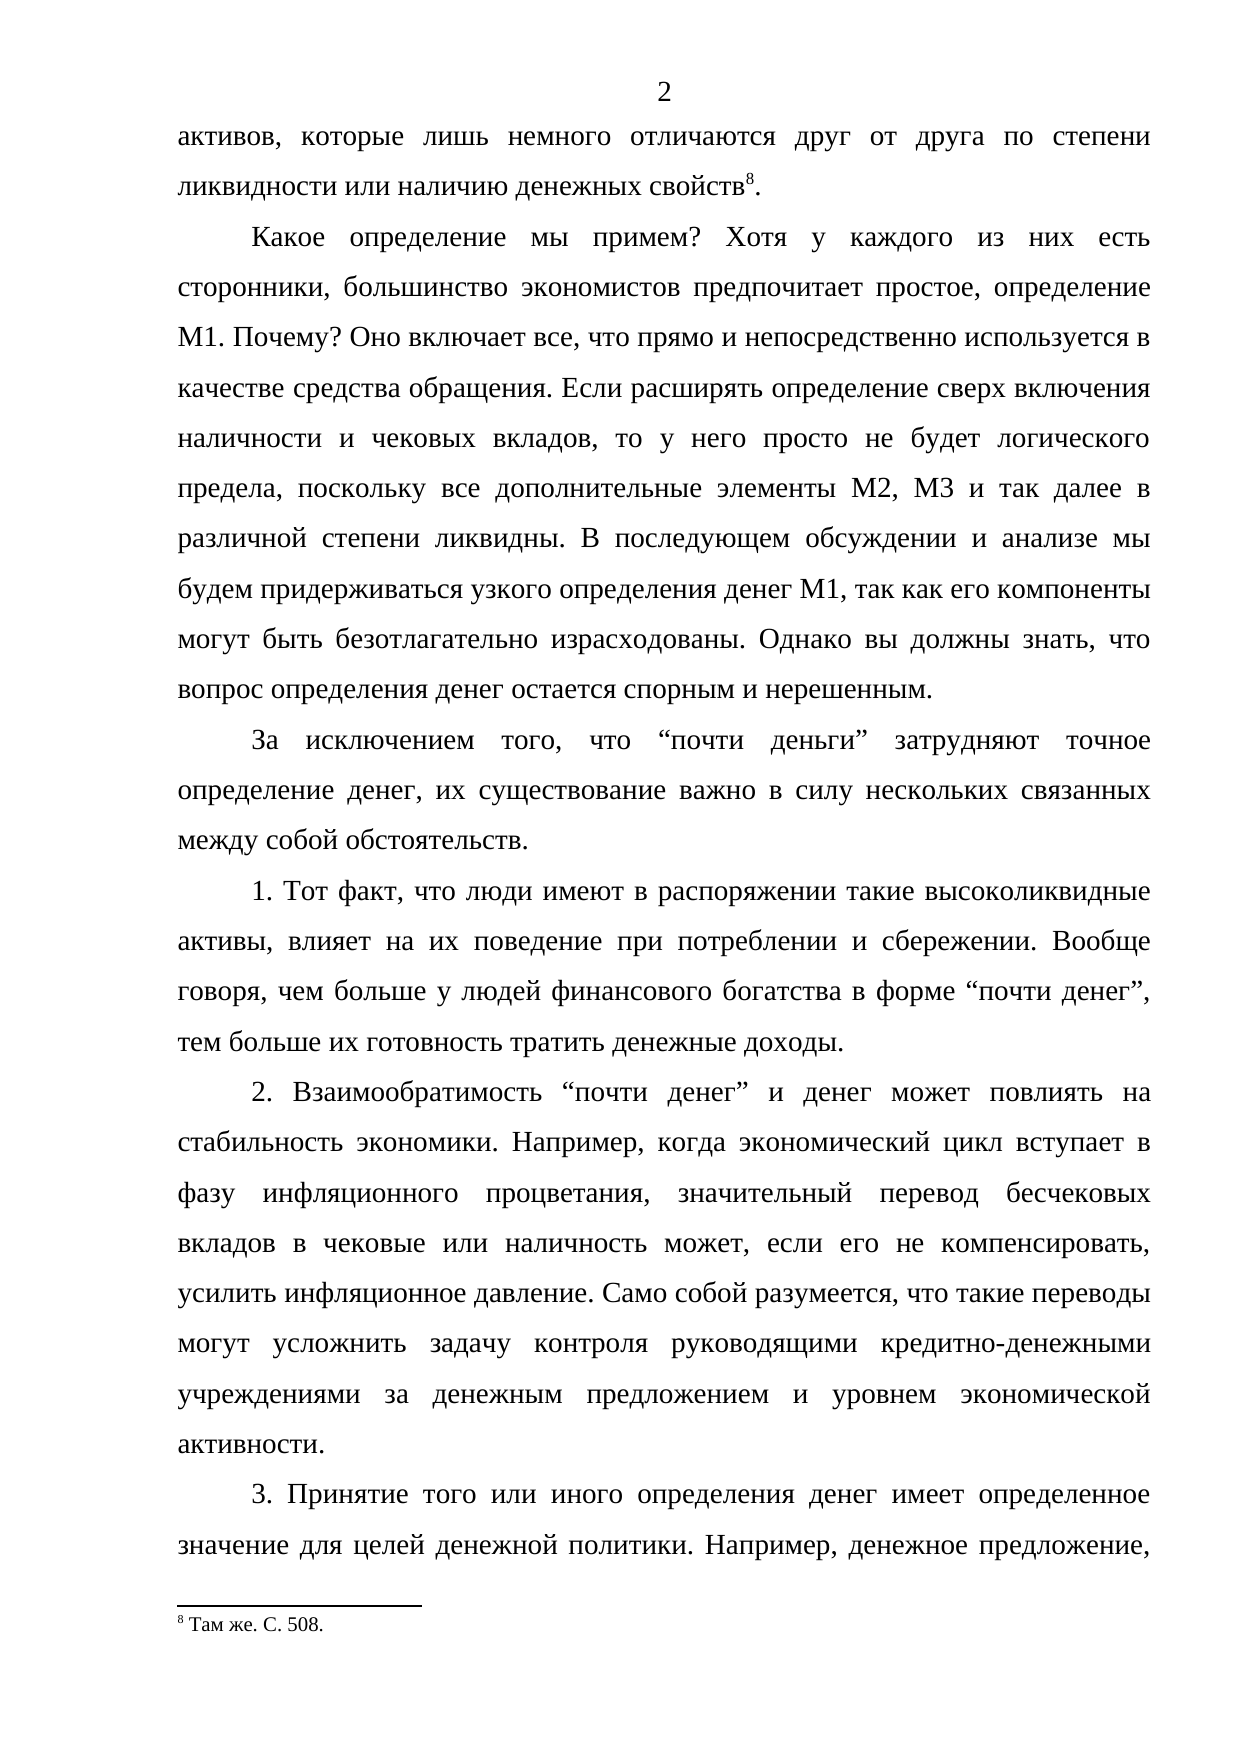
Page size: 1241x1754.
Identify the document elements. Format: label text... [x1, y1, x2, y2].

text 1. Тот факт, что люди имеют в распоряжении такие высоколиквидные активы, влияет на их поведение при потреблении и сбережении. Вообще говоря, чем больше у людей финансового богатства в форме “почти денег”, тем больше их готовность тратить денежные доходы. [177, 873, 1152, 1057]
text За исключением того, что “почти деньги” затрудняют точное определение денег, их существование важно в силу нескольких связанных между собой обстоятельств. [177, 722, 1152, 856]
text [177, 118, 1152, 202]
text 2. Взаимообратимость “почти денег” и денег может повлиять на стабильность экономики. Например, когда экономический цикл вступает в фазу инфляционного процветания, значительный перевод бесчековых вкладов в чековые или наличность может, если его не компенсировать, усилить инфляционное давление. Само собой разумеется, что такие переводы могут усложнить задачу контроля руководящими кредитно-денежными учреждениями за денежным предложением и уровнем экономической активности. [177, 1074, 1152, 1460]
text Какое определение мы примем? Хотя у каждого из них есть сторонники, большинство экономистов предпочитает простое, определение М1. Почему? Оно включает все, что прямо и непосредственно используется в качестве средства обращения. Если расширять определение сверх включения наличности и чековых вкладов, то у него просто не будет логического предела, поскольку все дополнительные элементы М2, М3 и так далее в различной степени ликвидны. В последующем обсуждении и анализе мы будем придерживаться узкого определения денег М1, так как его компоненты могут быть безотлагательно израсходованы. Однако вы должны знать, что вопрос определения денег остается спорным и нерешенным. [177, 219, 1152, 705]
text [177, 1477, 1152, 1560]
